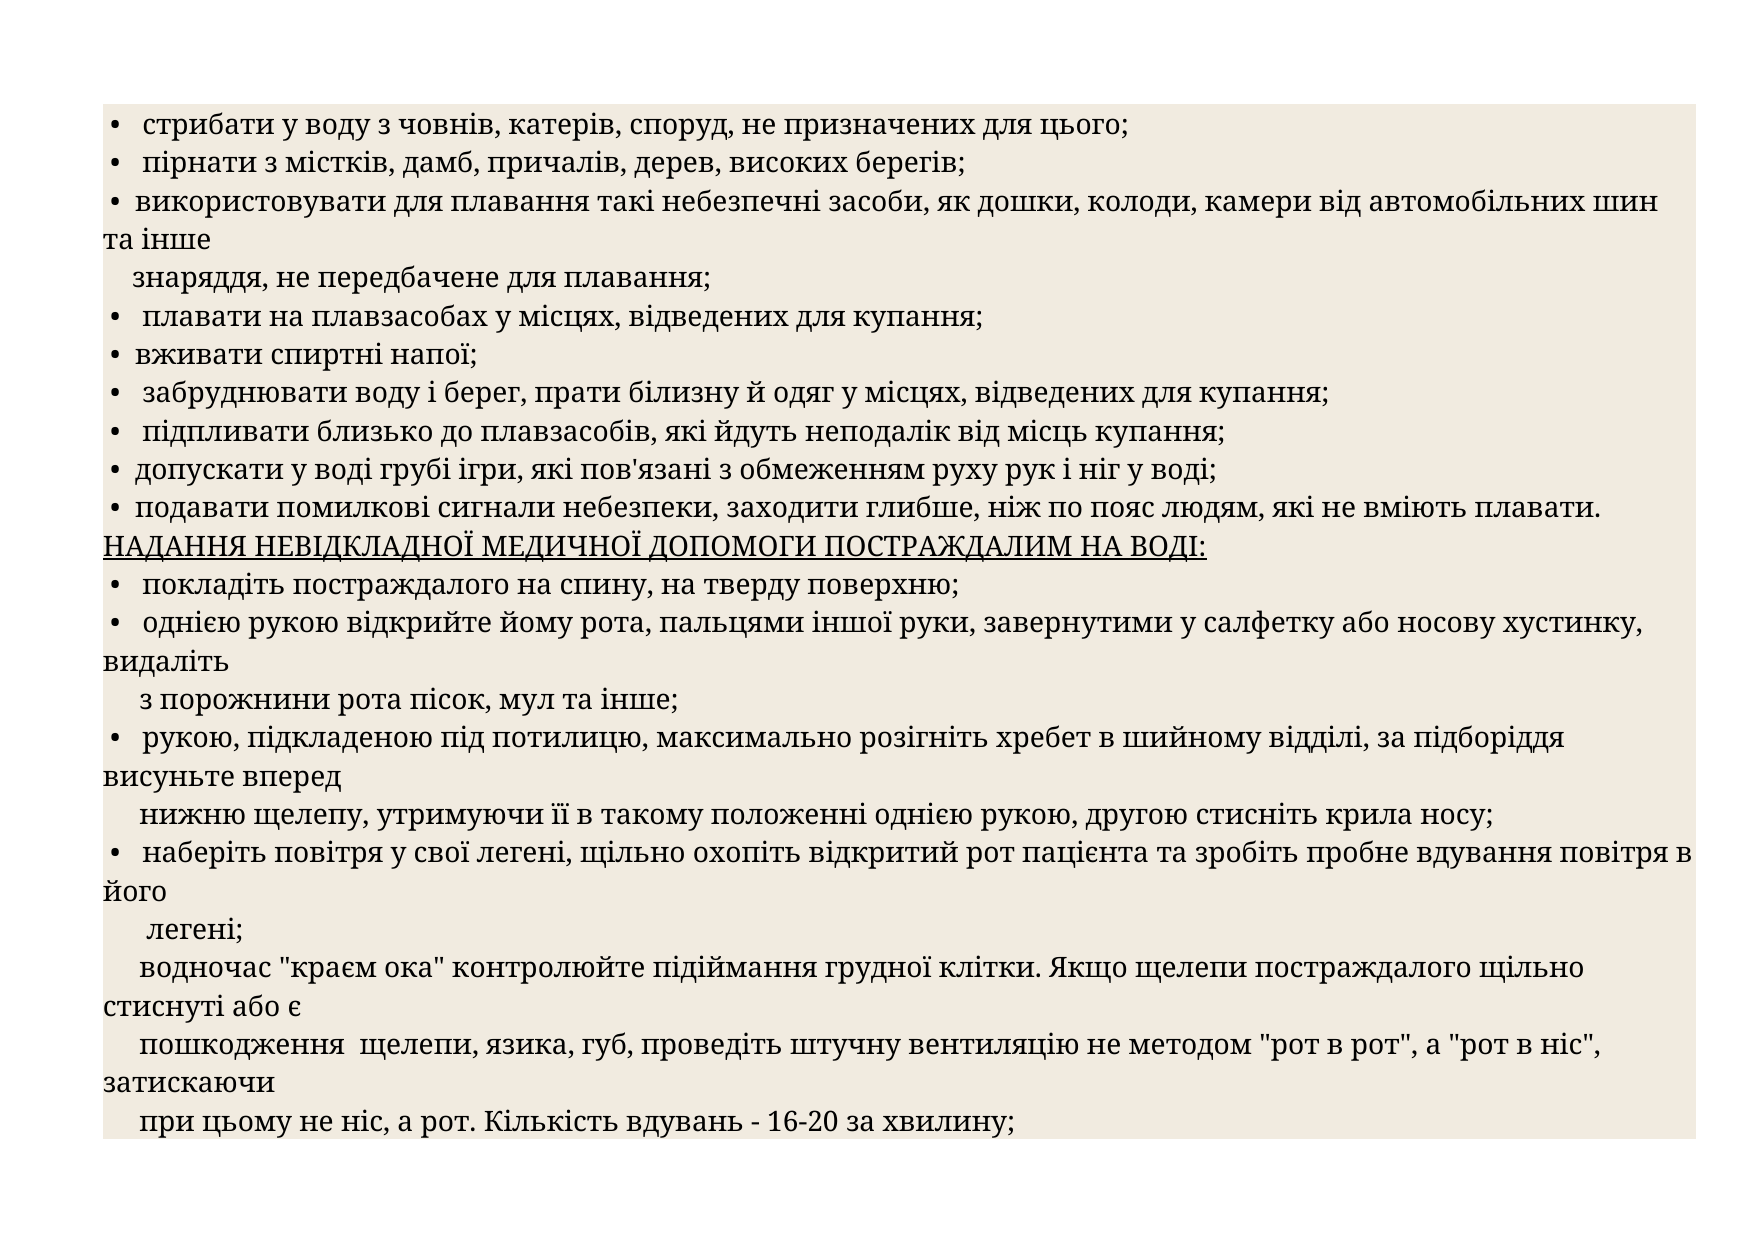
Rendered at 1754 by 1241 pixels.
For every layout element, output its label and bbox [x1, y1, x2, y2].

table_header [87, 89, 1712, 1155]
